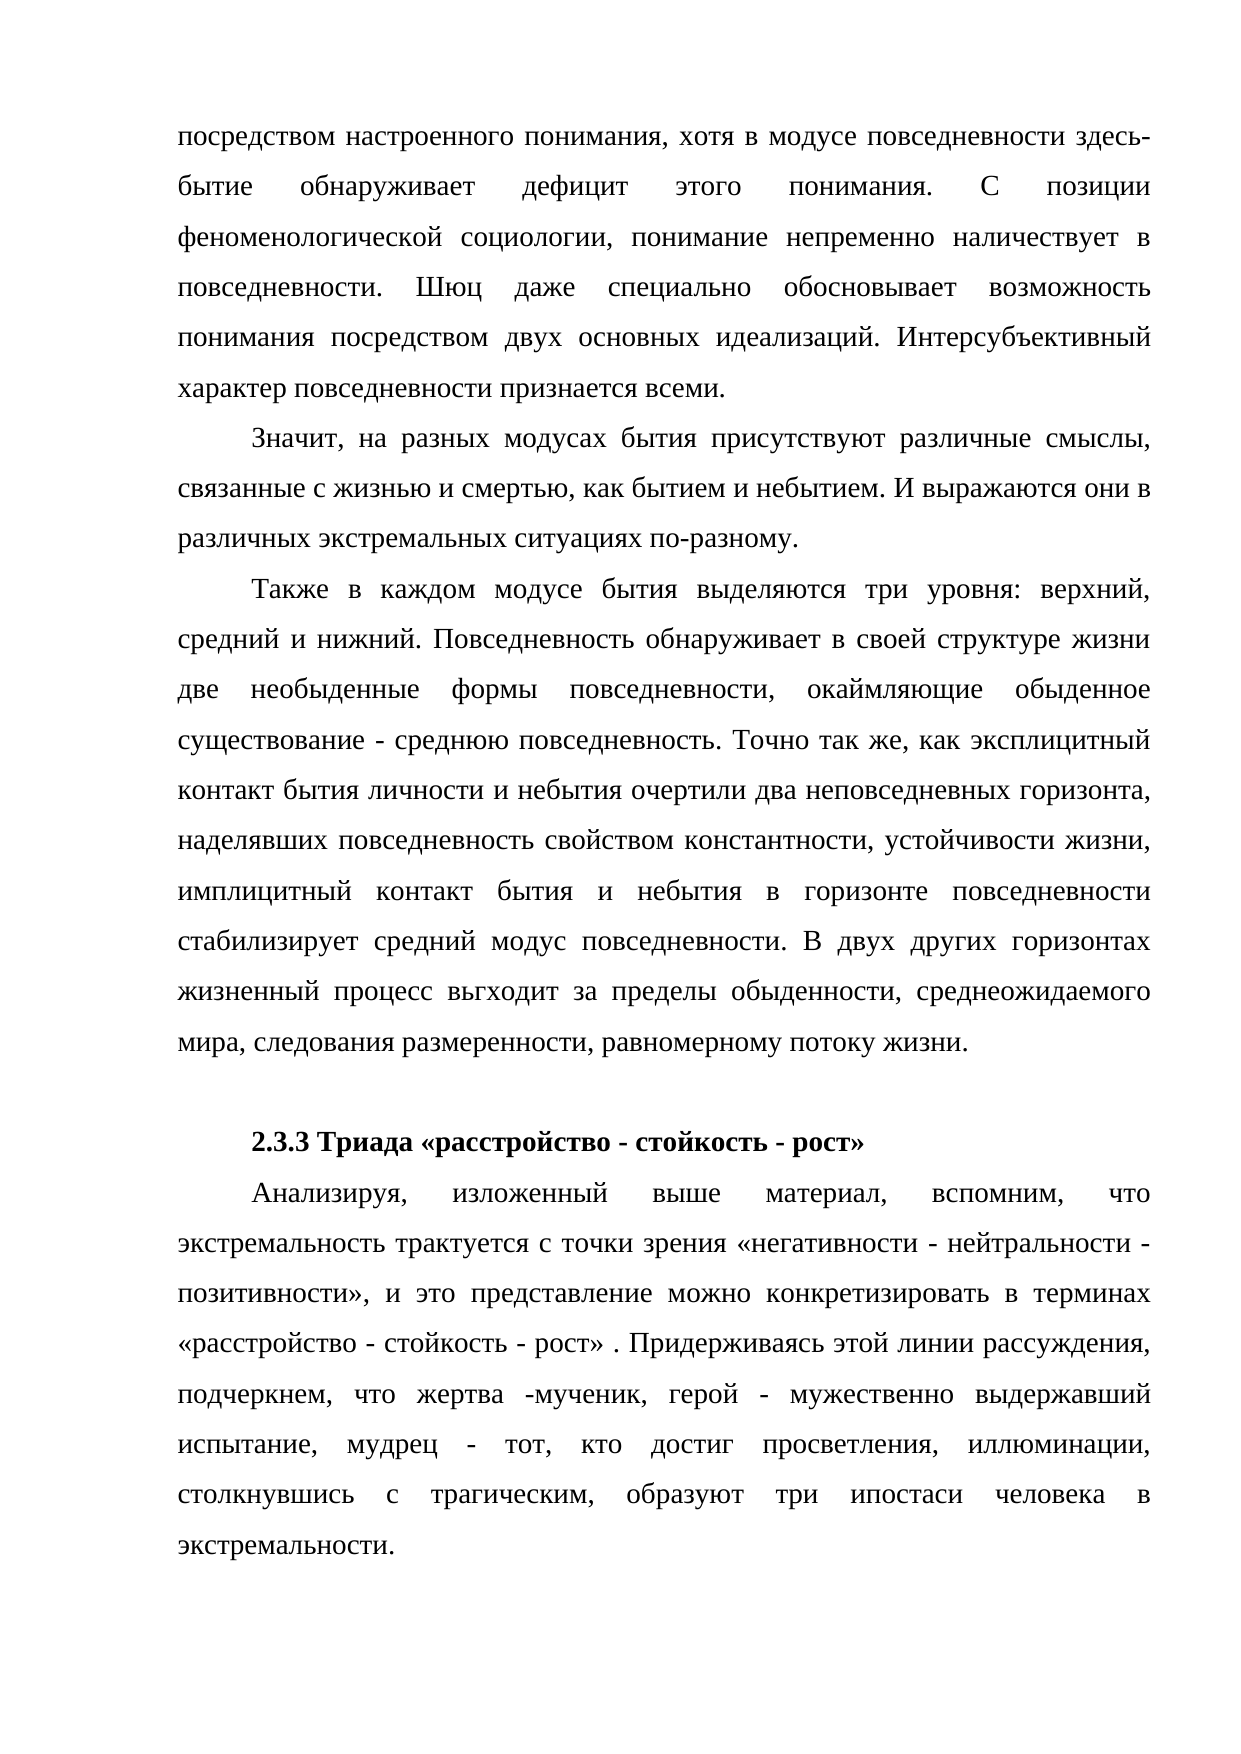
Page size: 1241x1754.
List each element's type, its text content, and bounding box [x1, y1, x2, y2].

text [177, 118, 1152, 403]
text Анализируя, изложенный выше материал, вспомним, что экстремальность трактуется с точки зрения «негативности - нейтральности - позитивности», и это представление можно конкретизировать в терминах «расстройство - стойкость - рост» . Придерживаясь этой линии рассуждения, подчеркнем, что жертва -мученик, герой - мужественно выдержавший испытание, мудрец - тот, кто достиг просветления, иллюминации, столкнувшись с трагическим, образуют три ипостаси человека в экстремальности. [177, 1175, 1152, 1560]
text 2.3.3 Триада «расстройство - стойкость - рост» [177, 1124, 1152, 1158]
text Также в каждом модусе бытия выделяются три уровня: верхний, средний и нижний. Повседневность обнаруживает в своей структуре жизни две необыденные формы повседневности, окаймляющие обыденное существование - среднюю повседневность. Точно так же, как эксплицитный контакт бытия личности и небытия очертили два неповседневных горизонта, наделявших повседневность свойством константности, устойчивости жизни, имплицитный контакт бытия и небытия в горизонте повседневности стабилизирует средний модус повседневности. В двух других горизонтах жизненный процесс вьгходит за пределы обыденности, среднеожидаемого мира, следования размеренности, равномерному потоку жизни. [177, 571, 1152, 1057]
text Значит, на разных модусах бытия присутствуют различные смыслы, связанные с жизнью и смертью, как бытием и небытием. И выражаются они в различных экстремальных ситуациях по-разному. [177, 420, 1152, 554]
